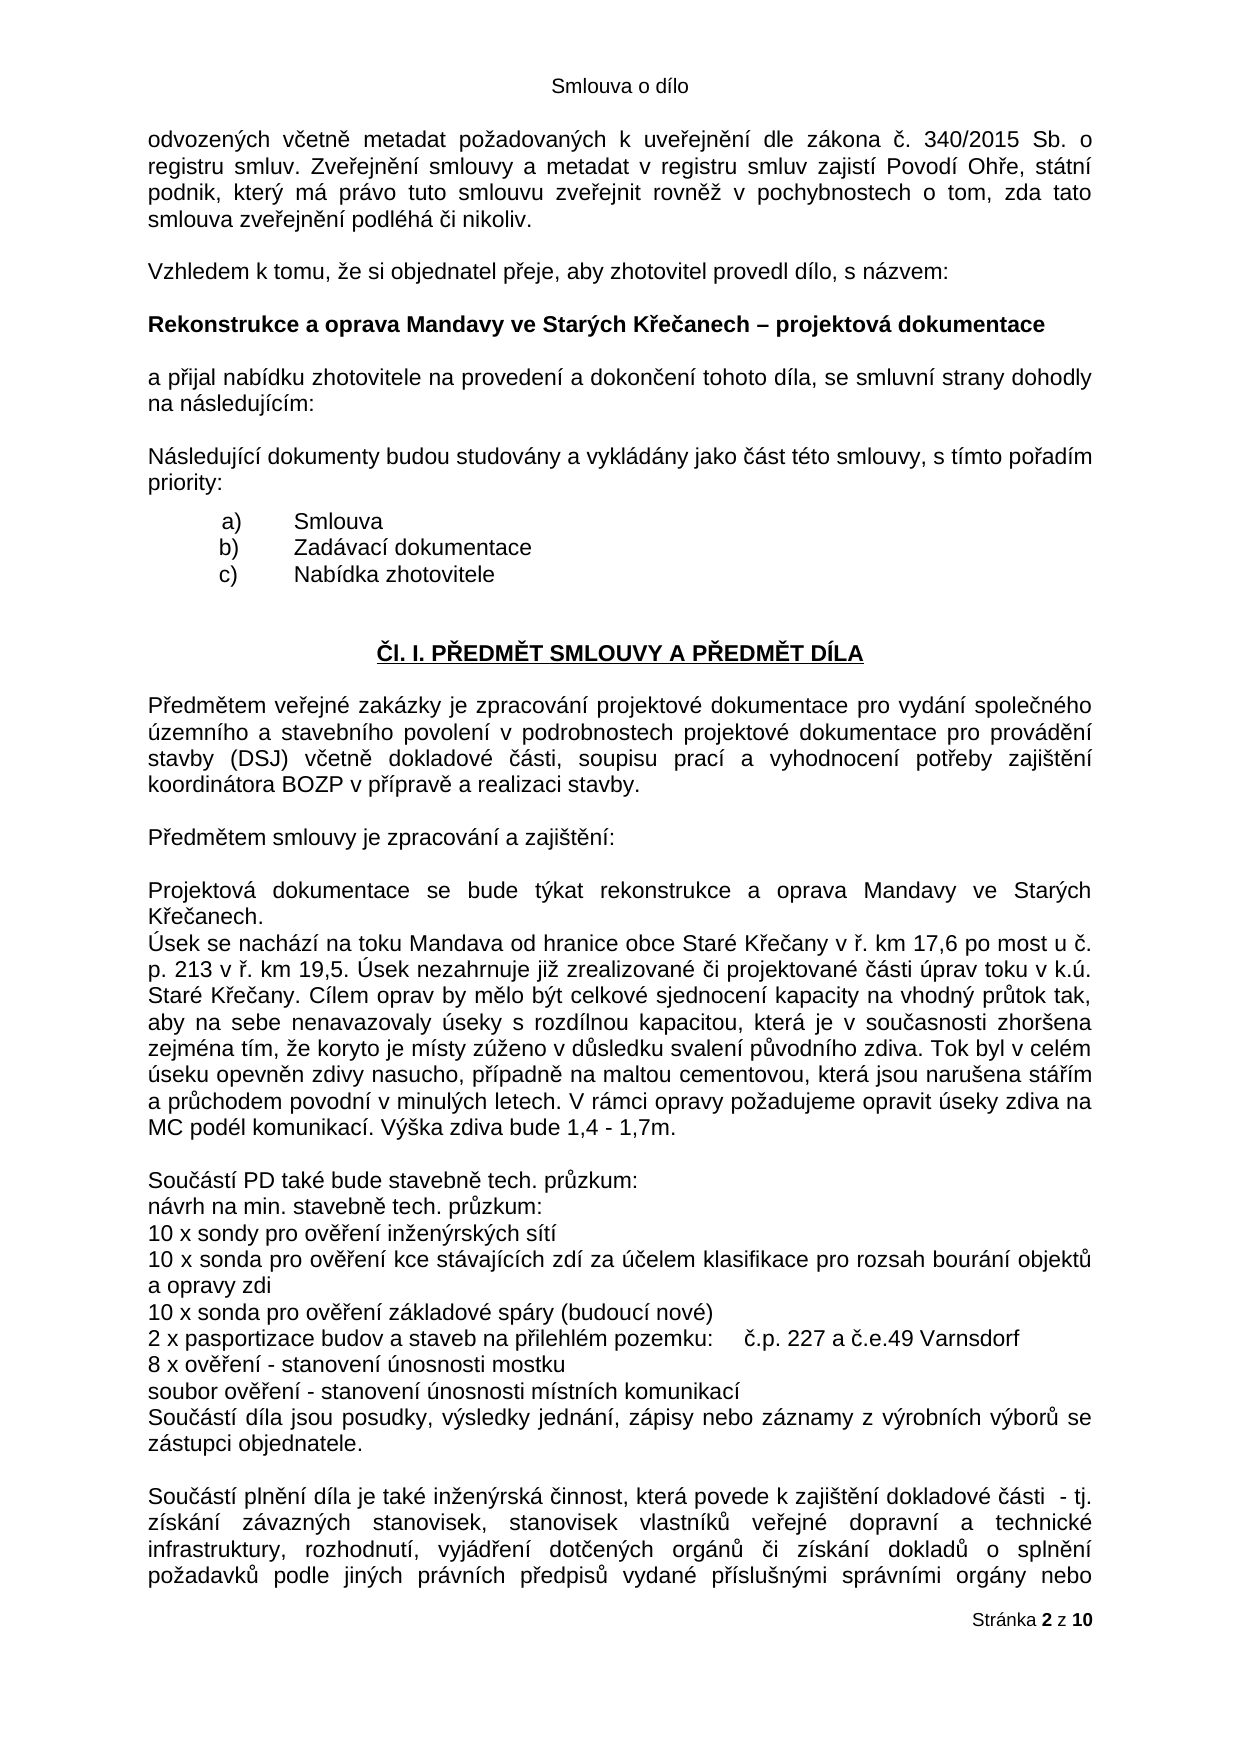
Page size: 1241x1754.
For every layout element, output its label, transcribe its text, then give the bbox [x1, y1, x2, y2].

text 10 x sonda pro ověření základové spáry (budoucí nové) [148, 1298, 1093, 1325]
text návrh na min. stavebně tech. průzkum: [148, 1193, 1093, 1219]
text Úsek se nachází na toku Mandava od hranice obce Staré Křečany v ř. km 17,6 po most u č. p. 213 v ř. km 19,5. Úsek nezahrnuje již zrealizované či projektované části úprav toku v k.ú. Staré Křečany. Cílem oprav by mělo být celkové sjednocení kapacity na vhodný průtok tak, aby na sebe nenavazovaly úseky s rozdílnou kapacitou, která je v současnosti zhoršena zejména tím, že koryto je místy zúženo v důsledku svalení původního zdiva. Tok byl v celém úseku opevněn zdivy nasucho, případně na maltou cementovou, která jsou narušena stářím a průchodem povodní v minulých letech. V rámci opravy požadujeme opravit úseky zdiva na MC podél komunikací. Výška zdiva bude 1,4 - 1,7m. [148, 929, 1093, 1140]
list Předmětem smlouvy je zpracování a zajištění: [148, 824, 1093, 851]
text Vzhledem k tomu, že si objednatel přeje, aby zhotovitel provedl dílo, s názvem: [148, 258, 1093, 284]
text 10 x sonda pro ověření kce stávajících zdí za účelem klasifikace pro rozsah bourání objektů a opravy zdi [148, 1246, 1093, 1298]
text Součástí díla jsou posudky, výsledky jednání, zápisy nebo záznamy z výrobních výborů se zástupci objednatele. [148, 1404, 1093, 1457]
text Rekonstrukce a oprava Mandavy ve Starých Křečanech – projektová dokumentace [148, 311, 1093, 337]
list Zadávací dokumentace [219, 534, 1093, 561]
list Předmětem veřejné zakázky je zpracování projektové dokumentace pro vydání společného územního a stavebního povolení v podrobnostech projektové dokumentace pro provádění stavby (DSJ) včetně dokladové části, soupisu prací a vyhodnocení potřeby zajištění koordinátora BOZP v přípravě a realizaci stavby. [148, 692, 1093, 798]
text Čl. I. PŘEDMĚT SMLOUVY A PŘEDMĚT DÍLA [148, 640, 1093, 666]
text 2 x pasportizace budov a staveb na přilehlém pozemku: č.p. 227 a č.e.49 Varnsdorf [148, 1325, 1093, 1351]
text 8 x ověření - stanovení únosnosti mostku [148, 1351, 1093, 1378]
text a přijal nabídku zhotovitele na provedení a dokončení tohoto díla, se smluvní strany dohodly na následujícím: [148, 364, 1093, 416]
text soubor ověření - stanovení únosnosti místních komunikací [148, 1378, 1093, 1404]
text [148, 1483, 1093, 1588]
text Součástí PD také bude stavebně tech. průzkum: [148, 1167, 1093, 1193]
text 10 x sondy pro ověření inženýrských sítí [148, 1219, 1093, 1246]
list Smlouva [204, 508, 1093, 534]
text Projektová dokumentace se bude týkat rekonstrukce a oprava Mandavy ve Starých Křečanech. [148, 877, 1093, 929]
text Následující dokumenty budou studovány a vykládány jako část této smlouvy, s tímto pořadím priority: [148, 443, 1093, 495]
list Nabídka zhotovitele [219, 561, 1093, 587]
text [148, 126, 1093, 232]
